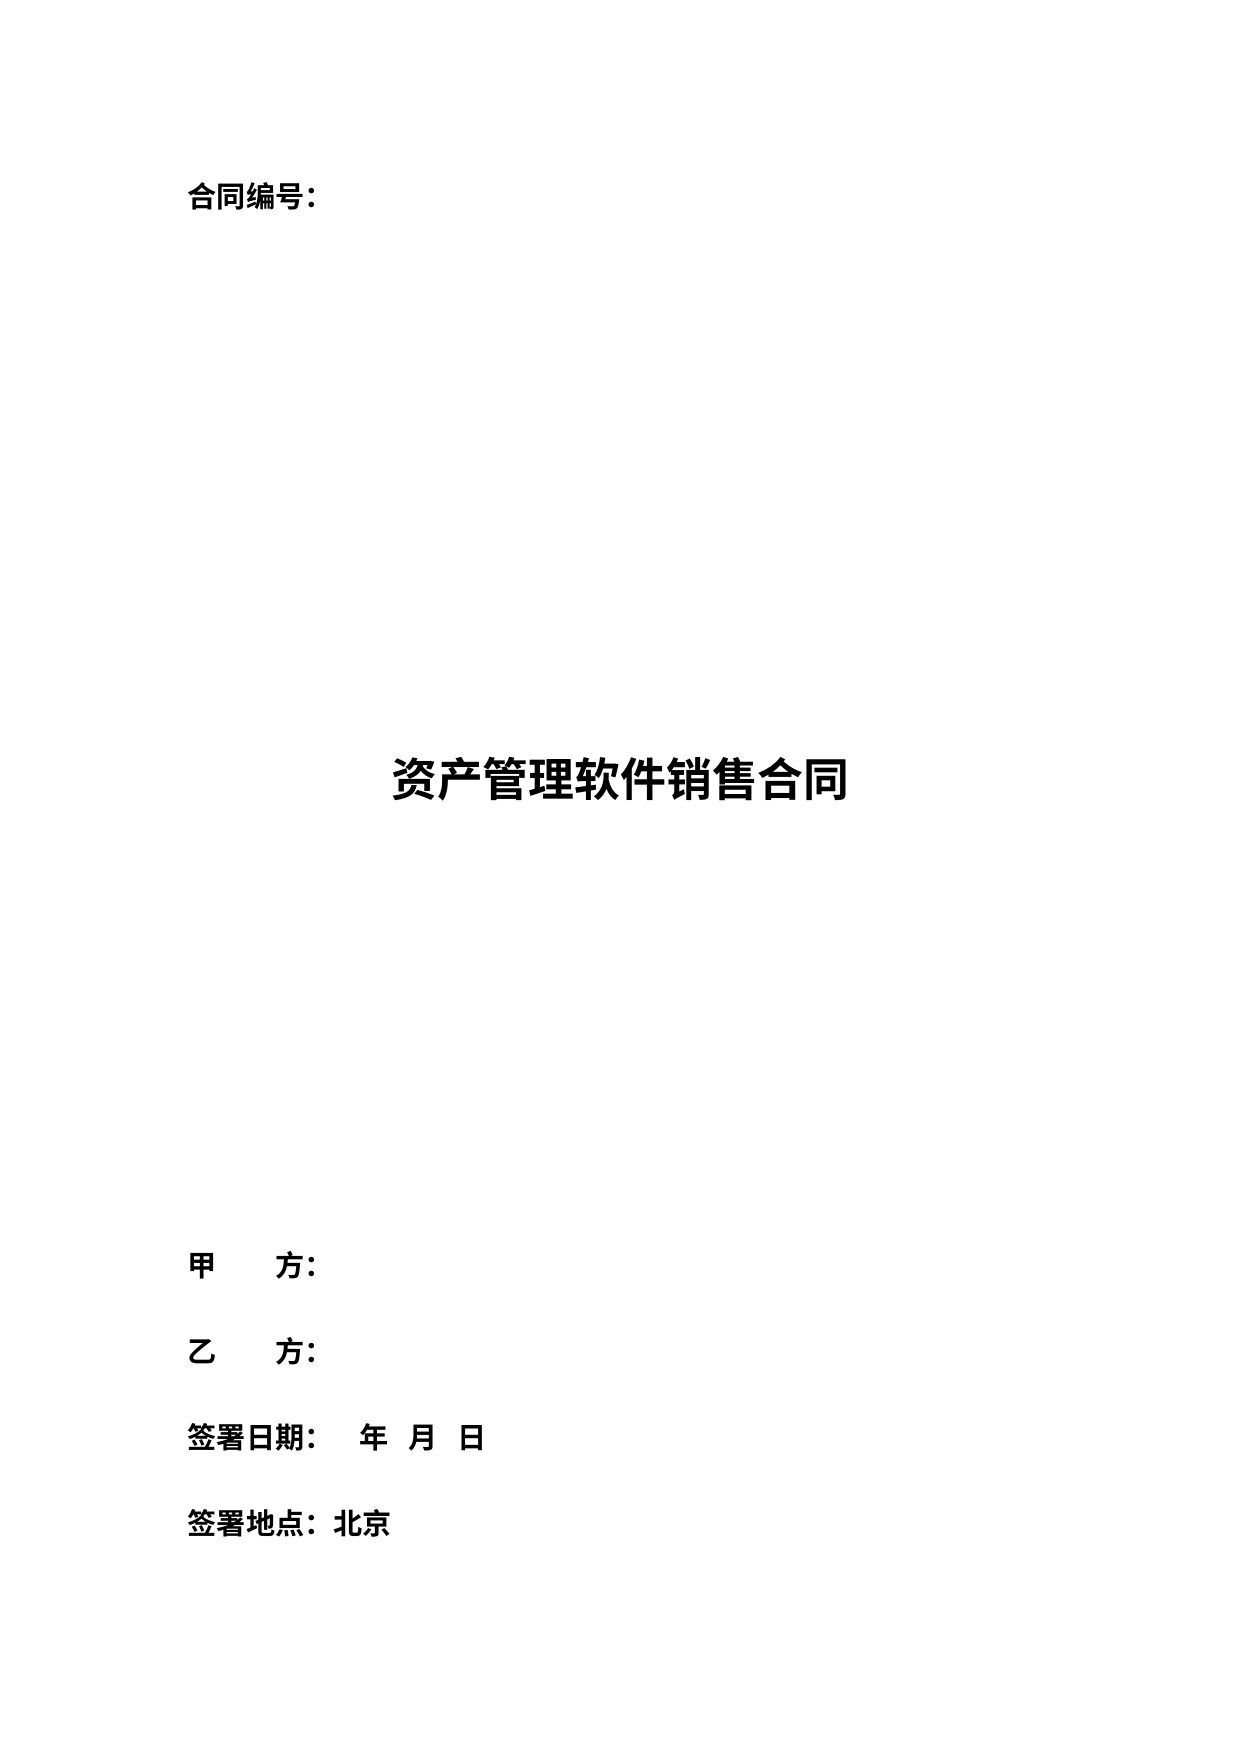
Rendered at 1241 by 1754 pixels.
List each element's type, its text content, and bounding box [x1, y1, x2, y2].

text 资产管理软件销售合同 [187, 727, 1053, 825]
text 合同编号： [187, 162, 1053, 227]
text 甲 方： [187, 1231, 1053, 1296]
text 签署日期： 年 月 日 [187, 1403, 1053, 1468]
text 签署地点：北京 [187, 1489, 1053, 1554]
text 乙 方： [187, 1317, 1053, 1382]
